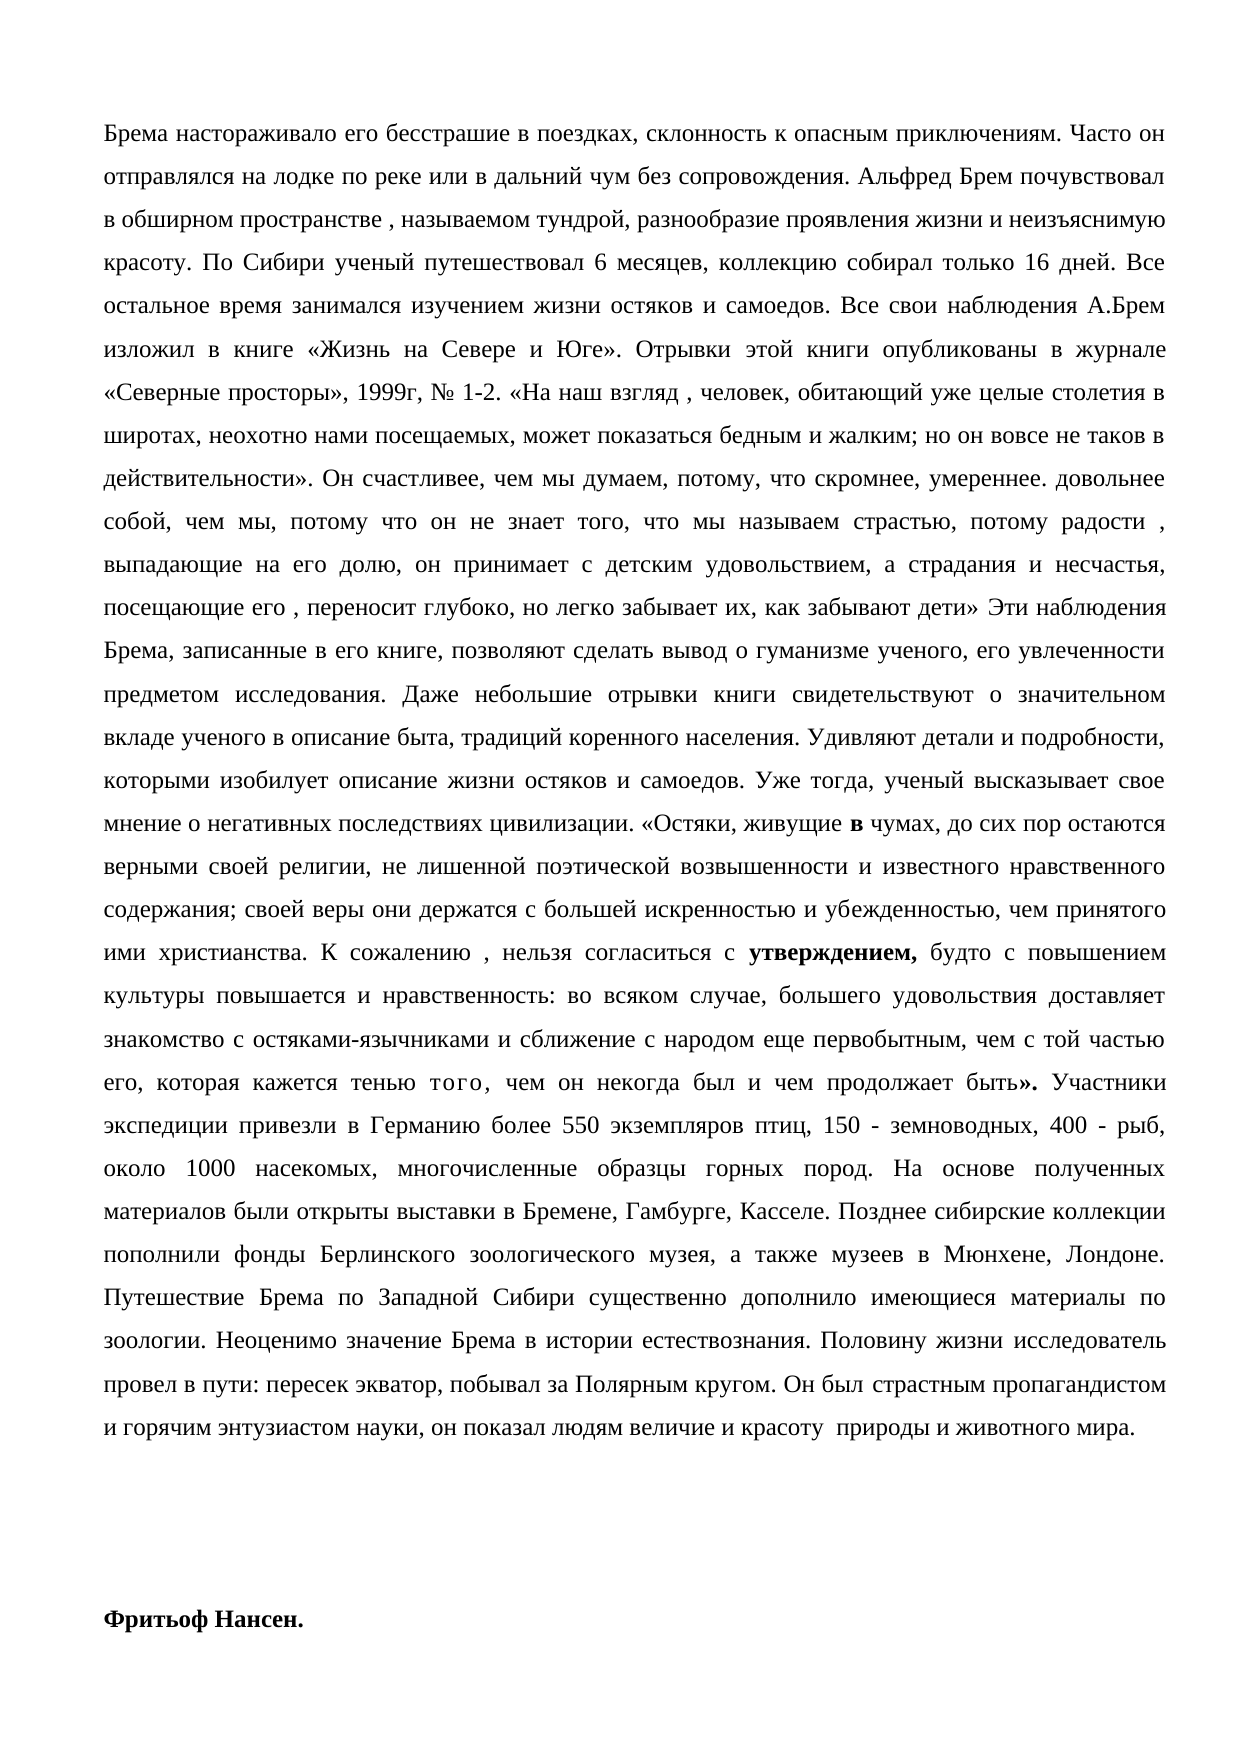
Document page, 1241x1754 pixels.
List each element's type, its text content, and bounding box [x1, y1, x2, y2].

text Фритьоф Нансен. [103, 1604, 1167, 1632]
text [103, 118, 1167, 1441]
